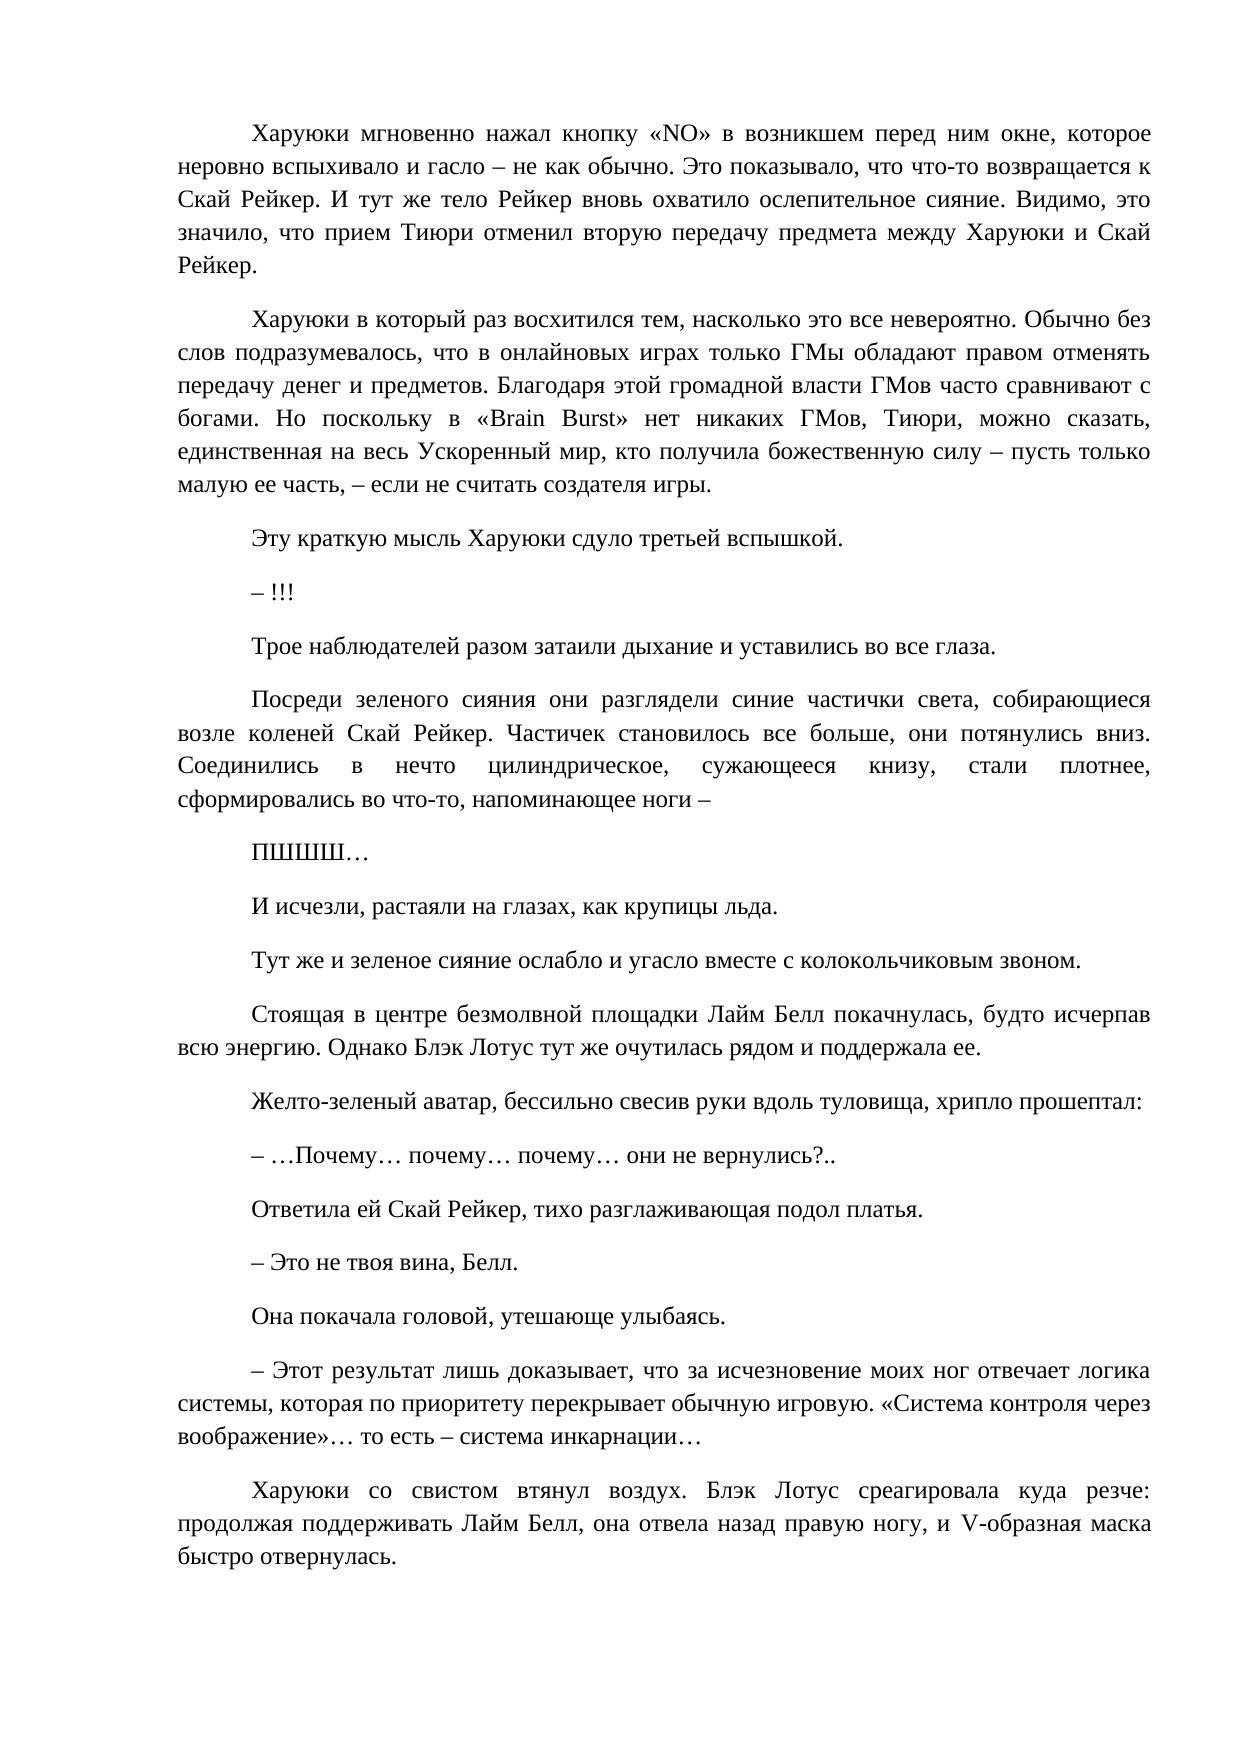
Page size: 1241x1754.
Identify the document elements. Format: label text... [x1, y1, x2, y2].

text Стоящая в центре безмолвной площадки Лайм Белл покачнулась, будто исчерпав всю энергию. Однако Блэк Лотус тут же очутилась рядом и поддержала ее. [177, 999, 1152, 1061]
text Тут же и зеленое сияние ослабло и угасло вместе с колокольчиковым звоном. [177, 945, 1152, 974]
text И исчезли, растаяли на глазах, как крупицы льда. [177, 891, 1152, 920]
text Желто-зеленый аватар, бессильно свесив руки вдоль туловища, хрипло прошептал: [177, 1086, 1152, 1115]
text Посреди зеленого сияния они разглядели синие частички света, собирающиеся возле коленей Скай Рейкер. Частичек становилось все больше, они потянулись вниз. Соединились в нечто цилиндрическое, сужающееся книзу, стали плотнее, сформировались во что-то, напоминающее ноги – [177, 684, 1152, 812]
text ПШШШ… [177, 837, 1152, 866]
text Ответила ей Скай Рейкер, тихо разглаживающая подол платья. [177, 1194, 1152, 1222]
text Она покачала головой, утешающе улыбаясь. [177, 1301, 1152, 1330]
text Трое наблюдателей разом затаили дыхание и уставились во все глаза. [177, 631, 1152, 659]
text Харуюки со свистом втянул воздух. Блэк Лотус среагировала куда резче: продолжая поддерживать Лайм Белл, она отвела назад правую ногу, и V-образная маска быстро отвернулась. [177, 1475, 1152, 1570]
text – …Почему… почему… почему… они не вернулись?.. [177, 1140, 1152, 1168]
text – Это не твоя вина, Белл. [177, 1247, 1152, 1276]
text Харуюки в который раз восхитился тем, насколько это все невероятно. Обычно без слов подразумевалось, что в онлайновых играх только ГМы обладают правом отменять передачу денег и предметов. Благодаря этой громадной власти ГМов часто сравнивают с богами. Но поскольку в «Brain Burst» нет никаких ГМов, Тиюри, можно сказать, единственная на весь Ускоренный мир, кто получила божественную силу – пусть только малую ее часть, – если не считать создателя игры. [177, 304, 1152, 498]
text – !!! [177, 577, 1152, 606]
text Эту краткую мысль Харуюки сдуло третьей вспышкой. [177, 523, 1152, 552]
text – Этот результат лишь доказывает, что за исчезновение моих ног отвечает логика системы, которая по приоритету перекрывает обычную игровую. «Система контроля через воображение»… то есть – система инкарнации… [177, 1355, 1152, 1450]
text Харуюки мгновенно нажал кнопку «NO» в возникшем перед ним окне, которое неровно вспыхивало и гасло – не как обычно. Это показывало, что что-то возвращается к Скай Рейкер. И тут же тело Рейкер вновь охватило ослепительное сияние. Видимо, это значило, что прием Тиюри отменил вторую передачу предмета между Харуюки и Скай Рейкер. [177, 118, 1152, 279]
